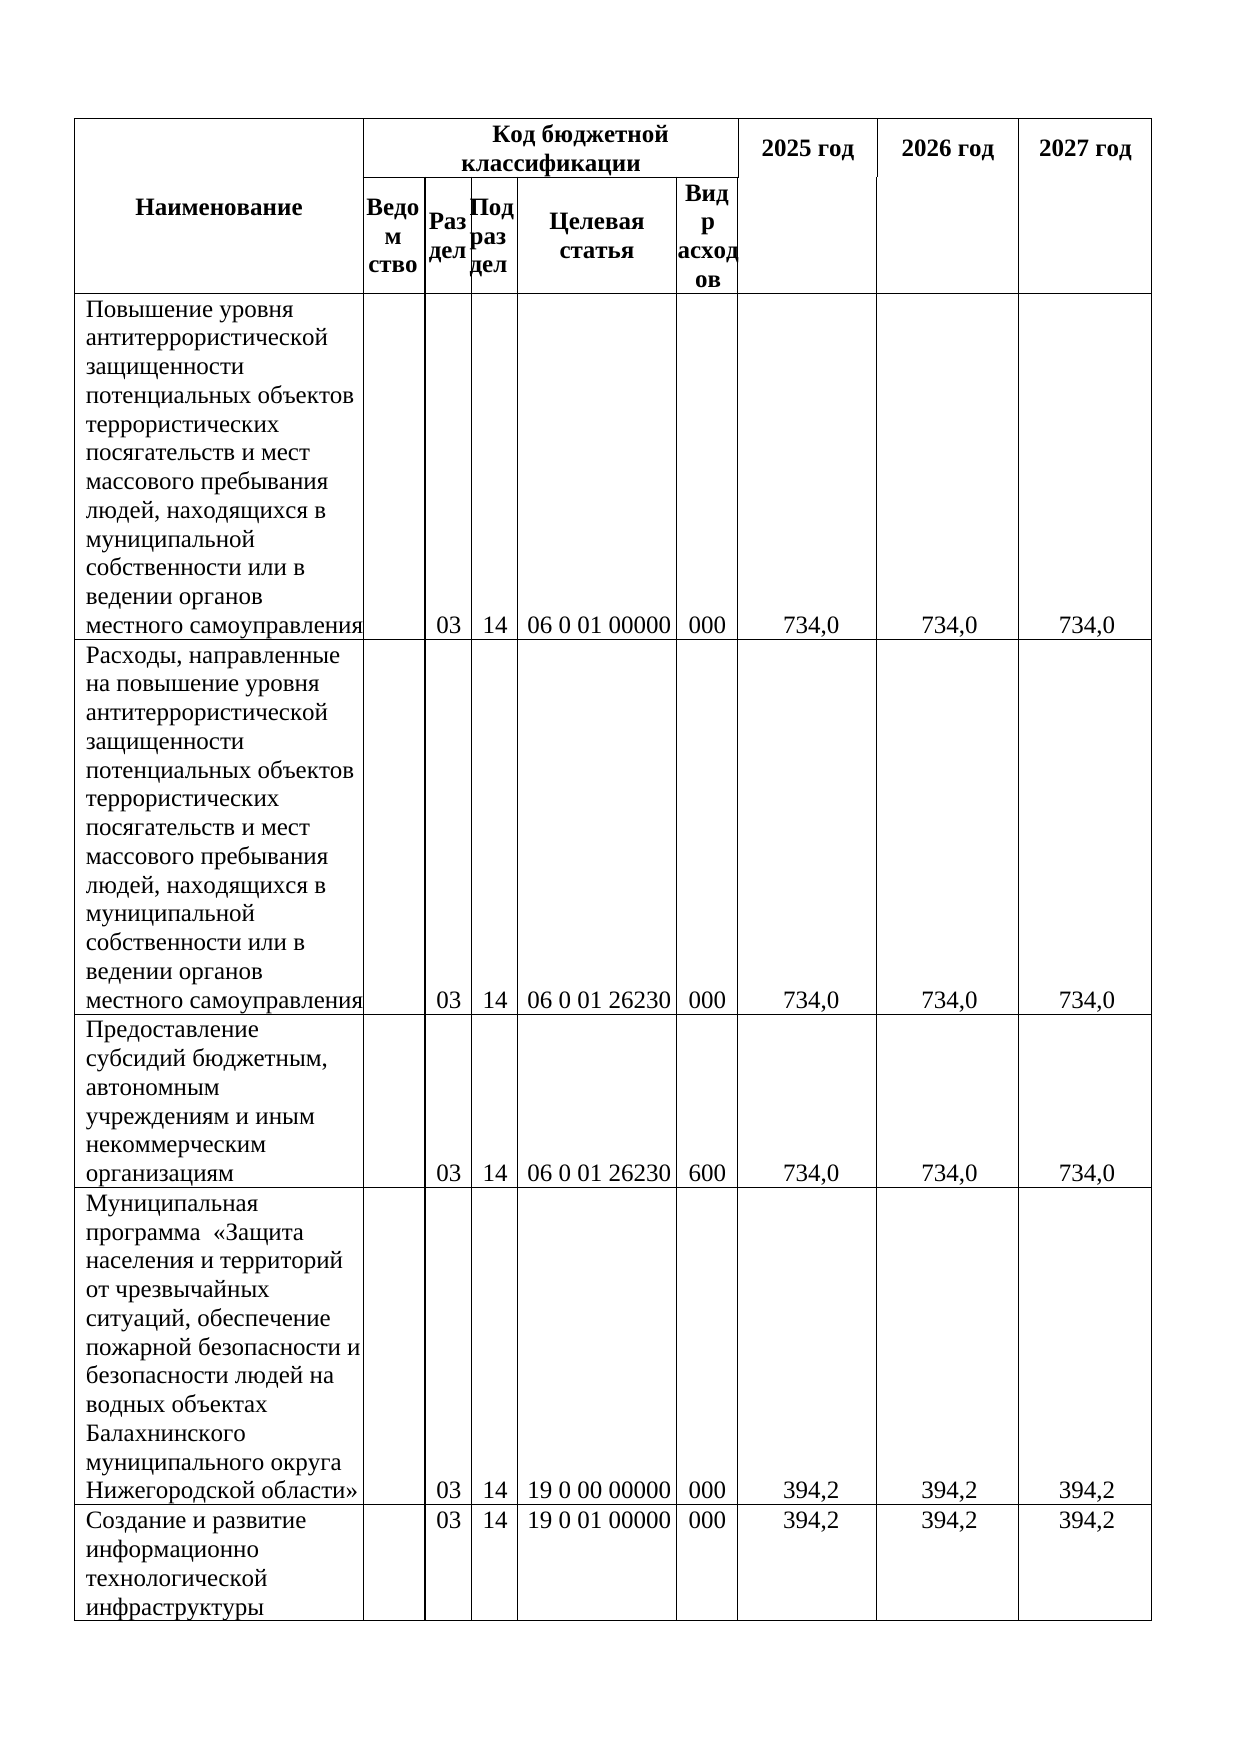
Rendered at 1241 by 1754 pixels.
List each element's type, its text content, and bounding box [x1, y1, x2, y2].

table_cell Целевая статья [518, 178, 676, 293]
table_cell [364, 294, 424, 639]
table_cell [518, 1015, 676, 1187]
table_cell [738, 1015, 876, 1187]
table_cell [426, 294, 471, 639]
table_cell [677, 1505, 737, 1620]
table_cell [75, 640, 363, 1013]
table_cell Ведом ство [364, 178, 424, 293]
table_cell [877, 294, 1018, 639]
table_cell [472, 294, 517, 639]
table_cell [1019, 177, 1151, 293]
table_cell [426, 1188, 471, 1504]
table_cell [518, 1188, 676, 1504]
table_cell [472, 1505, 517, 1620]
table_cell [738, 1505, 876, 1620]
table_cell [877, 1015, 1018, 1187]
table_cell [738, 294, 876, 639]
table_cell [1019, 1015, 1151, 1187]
table_header Наименование [75, 119, 363, 293]
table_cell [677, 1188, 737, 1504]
table_cell Раз дел [426, 178, 471, 293]
table_header Код бюджетной классификации [364, 119, 738, 177]
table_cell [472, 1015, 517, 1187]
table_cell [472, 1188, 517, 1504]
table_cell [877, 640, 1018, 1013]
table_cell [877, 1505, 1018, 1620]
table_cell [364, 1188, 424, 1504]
table_cell [738, 177, 876, 293]
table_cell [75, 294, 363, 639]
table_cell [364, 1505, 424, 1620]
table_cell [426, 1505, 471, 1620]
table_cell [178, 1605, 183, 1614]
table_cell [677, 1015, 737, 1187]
table_header 2027 год [1019, 119, 1151, 177]
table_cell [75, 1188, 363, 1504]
table_cell [877, 177, 1018, 293]
table_cell Под раз дел [472, 178, 517, 293]
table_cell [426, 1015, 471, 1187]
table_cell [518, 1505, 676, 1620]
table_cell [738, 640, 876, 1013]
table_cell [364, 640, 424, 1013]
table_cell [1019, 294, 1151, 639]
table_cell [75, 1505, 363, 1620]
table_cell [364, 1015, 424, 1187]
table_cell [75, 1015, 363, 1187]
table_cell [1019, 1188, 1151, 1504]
table_header 2025 год [739, 119, 877, 177]
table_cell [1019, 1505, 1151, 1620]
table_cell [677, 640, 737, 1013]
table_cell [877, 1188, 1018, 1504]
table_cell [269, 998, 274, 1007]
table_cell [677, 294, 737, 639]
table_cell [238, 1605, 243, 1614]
table_cell Вид расходов [677, 178, 737, 293]
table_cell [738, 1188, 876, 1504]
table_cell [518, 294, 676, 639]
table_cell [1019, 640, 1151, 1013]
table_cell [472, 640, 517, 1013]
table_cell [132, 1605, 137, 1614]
table_header 2026 год [878, 119, 1018, 177]
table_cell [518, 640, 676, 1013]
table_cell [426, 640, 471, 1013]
